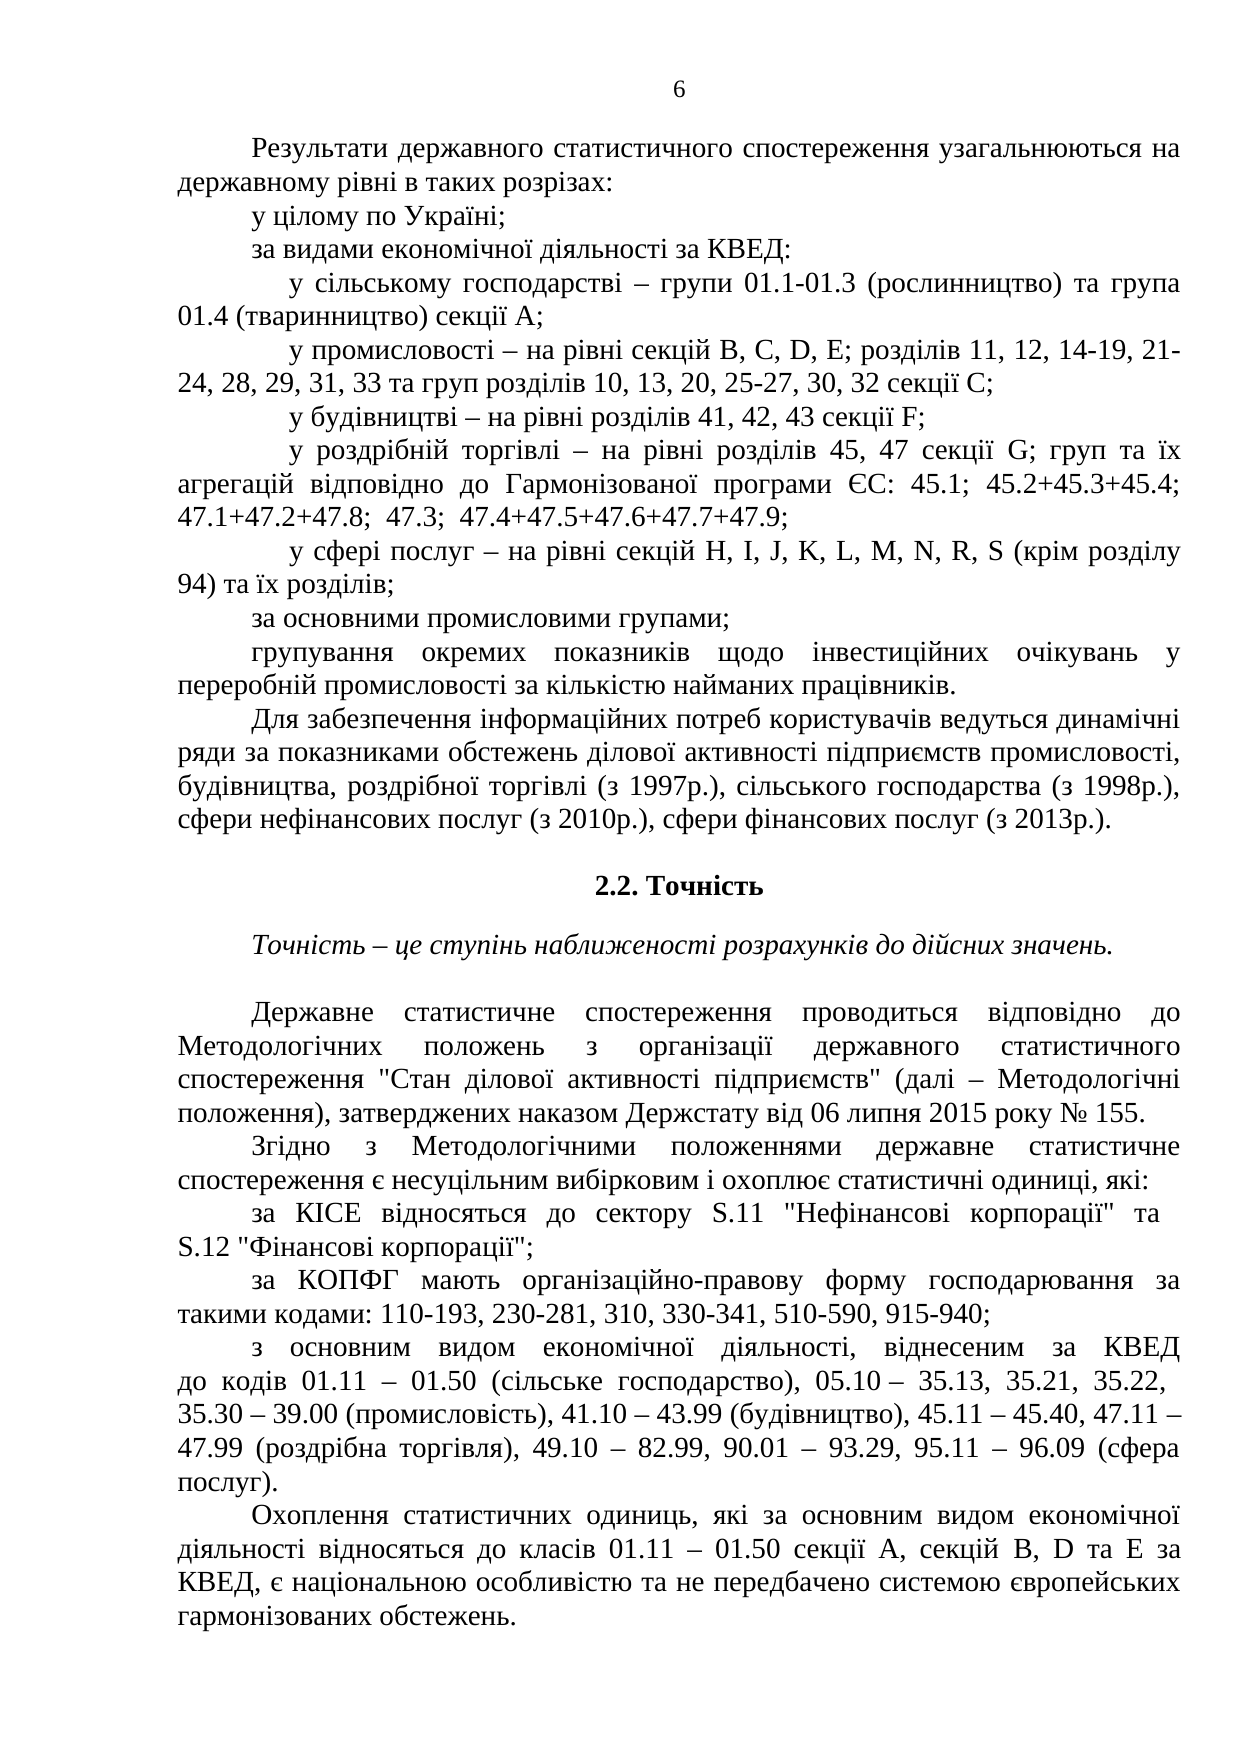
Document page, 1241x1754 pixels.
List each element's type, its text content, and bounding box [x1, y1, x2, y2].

subtitle за КІСЕ відносяться до сектору S.11 "Нефінансові корпорації" та S.12 "Фінансові корпорації"; [177, 1195, 1181, 1262]
text Результати державного статистичного спостереження узагальнюються на державному рівні в таких розрізах: [177, 131, 1181, 198]
list Державне статистичне спостереження проводиться відповідно до Методологічних положень з організації державного статистичного спостереження "Стан ділової активності підприємств" (далі – Методологічні положення), затверджених наказом Держстату від 06 липня 2015 року № 155. [177, 994, 1181, 1128]
text Охоплення статистичних одиниць, які за основним видом економічної діяльності відносяться до класів 01.11 – 01.50 секції А, секцій B, D та E за КВЕД, є національною особливістю та не передбачено системою європейських гармонізованих обстежень. [177, 1497, 1181, 1631]
list Точність – це ступінь наближеності розрахунків до дійсних значень. [177, 927, 1181, 961]
list у роздрібній торгівлі – на рівні розділів 45, 47 секції G; груп та їх агрегацій відповідно до Гармонізованої програми ЄС: 45.1; 45.2+45.3+45.4; 47.1+47.2+47.8; 47.3; 47.4+47.5+47.6+47.7+47.9; [177, 432, 1181, 533]
text у цілому по Україні; [177, 198, 1181, 231]
text з основним видом економічної діяльності, віднесеним за КВЕД до кодів 01.11 – 01.50 (сільське господарство), 05.10 – 35.13, 35.21, 35.22, 35.30 – 39.00 (промисловість), 41.10 – 43.99 (будівництво), 45.11 – 45.40, 47.11 – 47.99 (роздрібна торгівля), 49.10 – 82.99, 90.01 – 93.29, 95.11 – 96.09 (сфера послуг). [177, 1329, 1181, 1497]
text групування окремих показників щодо інвестиційних очікувань у переробній промисловості за кількістю найманих працівників. [177, 634, 1181, 701]
text за основними промисловими групами; [177, 600, 1181, 634]
list 2.2. Точність [177, 868, 1181, 902]
list у промисловості – на рівні секцій B, C, D, E; розділів 11, 12, 14-19, 21-24, 28, 29, 31, 33 та груп розділів 10, 13, 20, 25-27, 30, 32 секції С; [177, 332, 1181, 399]
text за КОПФГ мають організаційно-правову форму господарювання за такими кодами: 110-193, 230-281, 310, 330-341, 510-590, 915-940; [177, 1262, 1181, 1329]
text Для забезпечення інформаційних потреб користувачів ведуться динамічні ряди за показниками обстежень ділової активності підприємств промисловості, будівництва, роздрібної торгівлі (з 1997р.), сільського господарства (з 1998р.), сфери нефінансових послуг (з 2010р.), сфери фінансових послуг (з 2013р.). [177, 701, 1181, 835]
list у сфері послуг – на рівні секцій H, I, J, K, L, M, N, R, S (крім розділу 94) та їх розділів; [177, 533, 1181, 600]
list у сільському господарстві – групи 01.1-01.3 (рослинництво) та група 01.4 (тваринництво) секції А; [177, 265, 1181, 332]
text за видами економічної діяльності за КВЕД: [177, 231, 1181, 265]
list у будівництві – на рівні розділів 41, 42, 43 секції F; [288, 399, 1181, 432]
list Згідно з Методологічними положеннями державне статистичне спостереження є несуцільним вибірковим і охоплює статистичні одиниці, які: [177, 1128, 1181, 1195]
